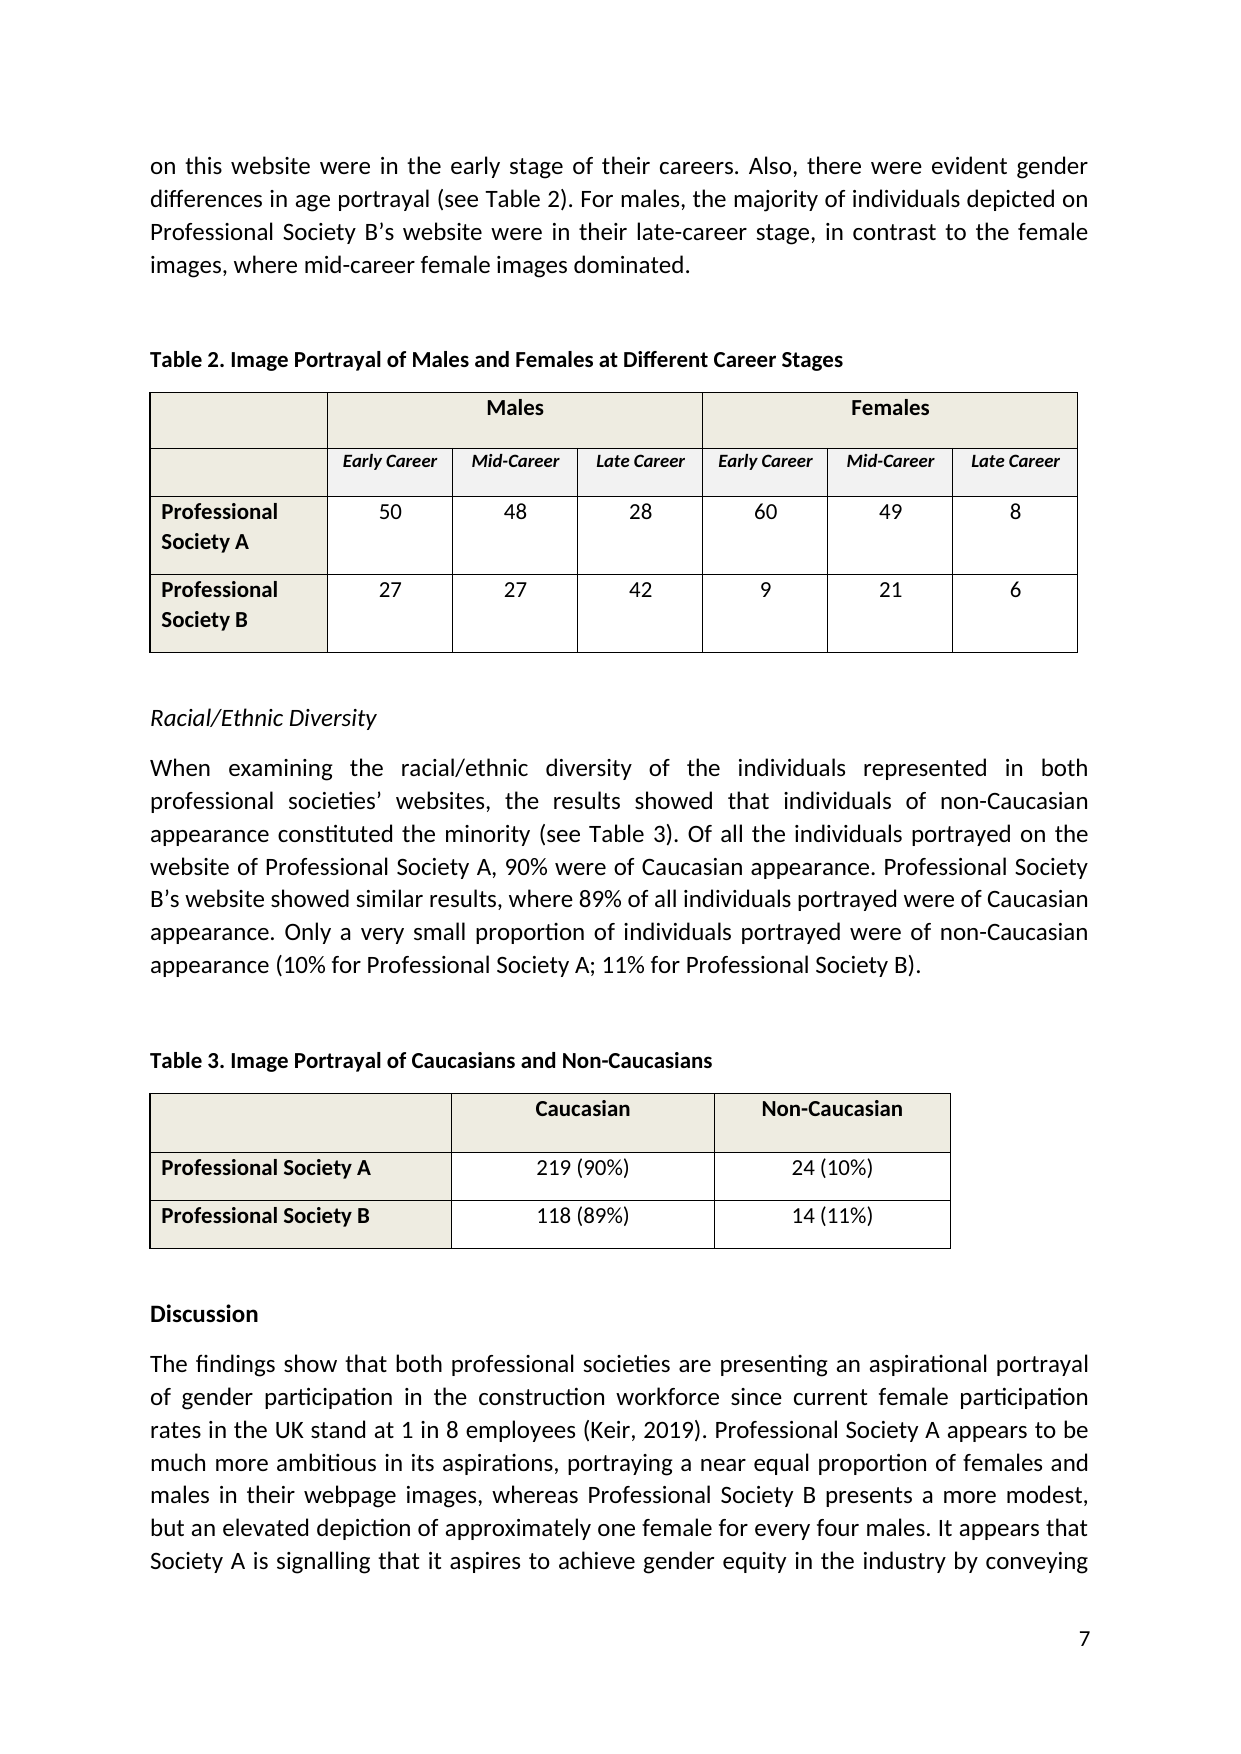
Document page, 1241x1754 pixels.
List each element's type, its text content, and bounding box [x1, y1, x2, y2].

table_header Males [328, 393, 702, 448]
table_cell 27 [328, 575, 452, 652]
table_cell 8 [953, 497, 1077, 574]
table_header [151, 1094, 451, 1152]
table_cell [151, 449, 327, 496]
table_cell Professional Society B [151, 575, 327, 652]
table_cell 9 [703, 575, 827, 652]
table_cell 118 (89%) [452, 1201, 714, 1248]
table_cell 42 [578, 575, 702, 652]
table_cell Professional Society A [151, 497, 327, 574]
table_header Caucasian [452, 1094, 714, 1152]
table_cell 6 [953, 575, 1077, 652]
table_cell 219 (90%) [452, 1153, 714, 1200]
table_cell Early Career [328, 449, 452, 496]
table_header Females [703, 393, 1077, 448]
table_cell Early Career [703, 449, 827, 496]
text Table 3. Image Portrayal of Caucasians and Non-Caucasians [150, 1046, 1090, 1074]
table_cell Mid-Career [828, 449, 952, 496]
table_cell 49 [828, 497, 952, 574]
table_cell Late Career [578, 449, 702, 496]
text Racial/Ethnic Diversity [150, 702, 1090, 733]
text Table 2. Image Portrayal of Males and Females at Different Career Stages [150, 345, 1090, 373]
table_cell 27 [453, 575, 577, 652]
table_cell 21 [828, 575, 952, 652]
table_cell 50 [328, 497, 452, 574]
table_cell Professional Society A [151, 1153, 451, 1200]
text When examining the racial/ethnic diversity of the individuals represented in both professional societies’ websites, the results showed that individuals of non-Caucasian appearance constituted the minority (see Table 3). Of all the individuals portrayed on the website of Professional Society A, 90% were of Caucasian appearance. Professional Society B’s website showed similar results, where 89% of all individuals portrayed were of Caucasian appearance. Only a very small proportion of individuals portrayed were of non-Caucasian appearance (10% for Professional Society A; 11% for Professional Society B). [150, 752, 1090, 980]
table_cell Professional Society B [151, 1201, 451, 1248]
table_cell 28 [578, 497, 702, 574]
table_cell 48 [453, 497, 577, 574]
table_cell 60 [703, 497, 827, 574]
table_header Non-Caucasian [715, 1094, 950, 1152]
table_cell Late Career [953, 449, 1077, 496]
text Discussion [150, 1298, 1090, 1329]
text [150, 1348, 1090, 1576]
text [150, 150, 1090, 279]
table_cell 24 (10%) [715, 1153, 950, 1200]
table_header [151, 393, 327, 448]
table_cell Mid-Career [453, 449, 577, 496]
table_cell 14 (11%) [715, 1201, 950, 1248]
